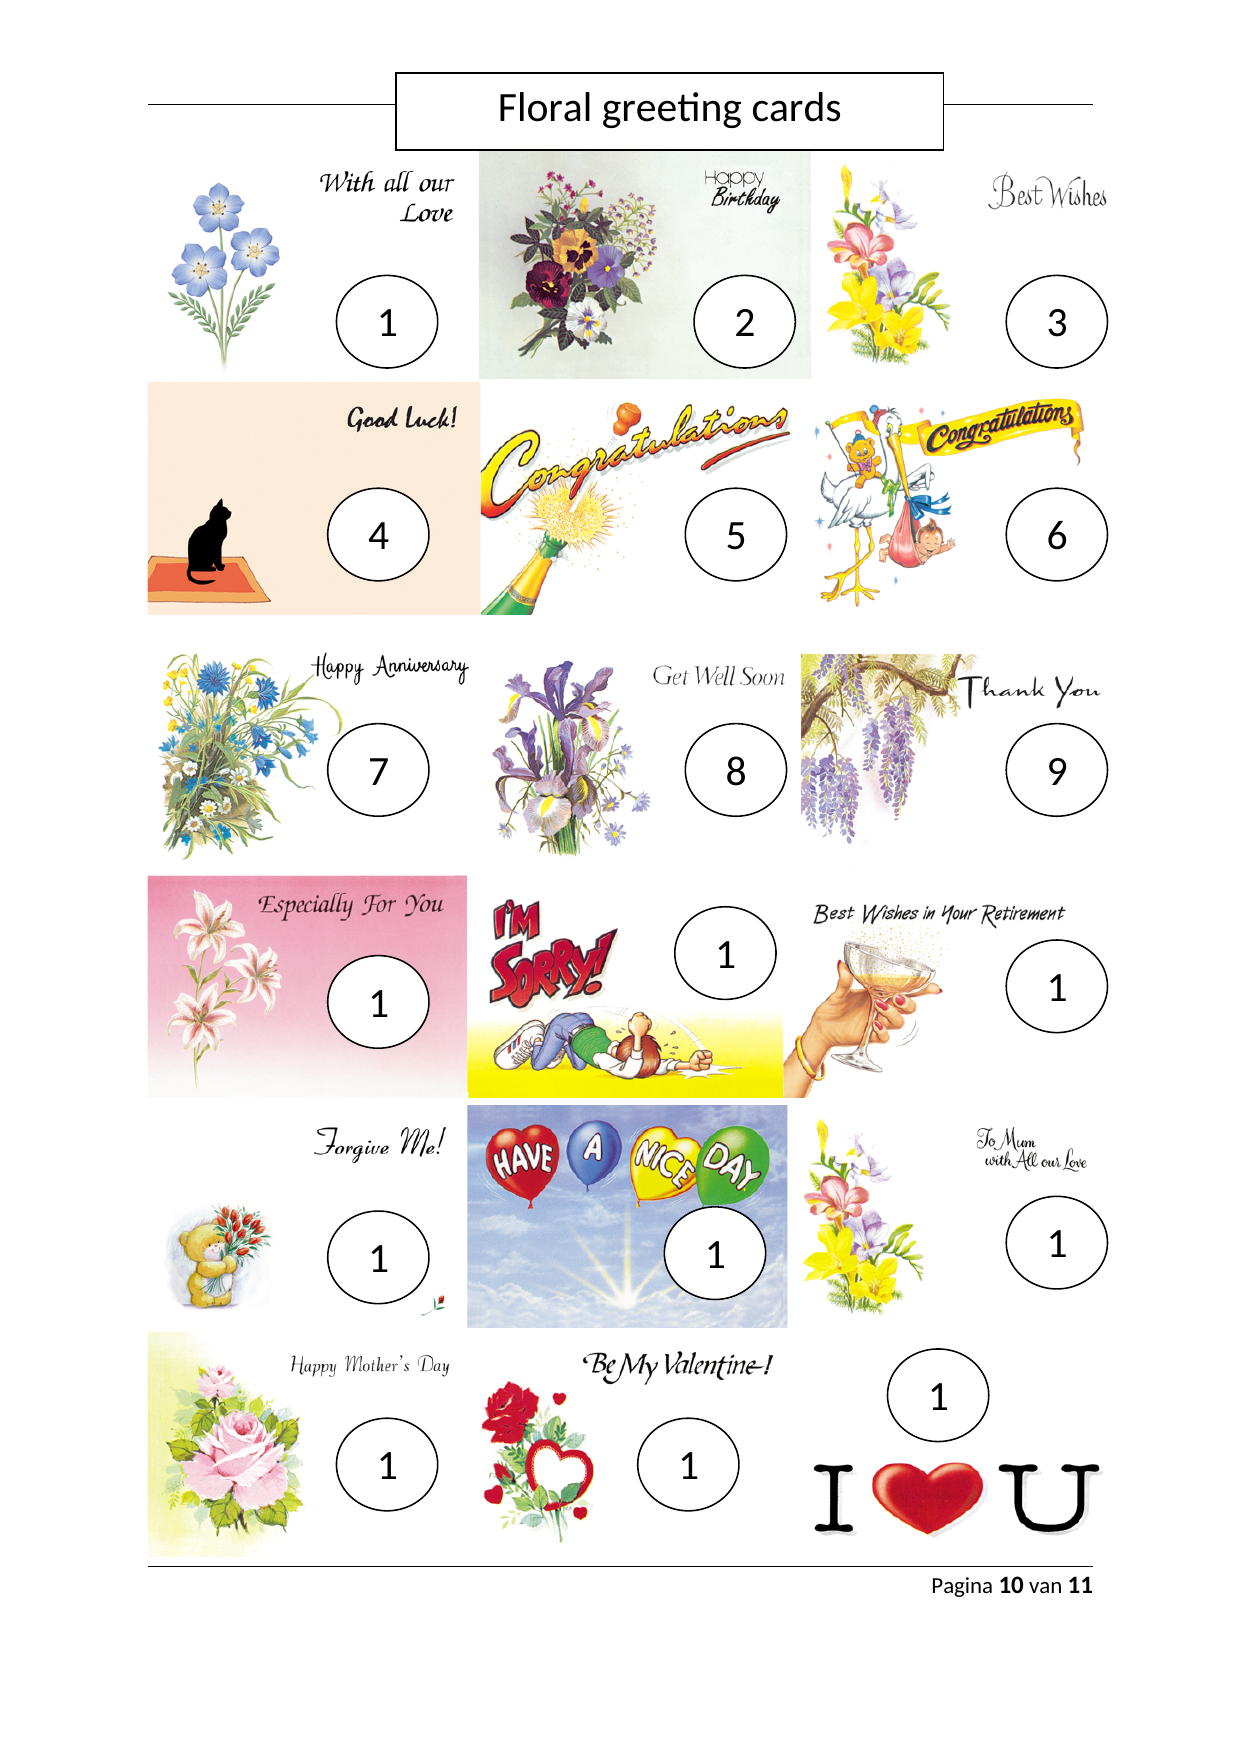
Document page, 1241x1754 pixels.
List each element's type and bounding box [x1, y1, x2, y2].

picture [147, 147, 1144, 379]
picture [147, 1332, 1118, 1557]
picture [147, 639, 1113, 872]
picture [147, 1101, 1113, 1328]
picture [147, 875, 1092, 1098]
picture [147, 382, 1132, 615]
